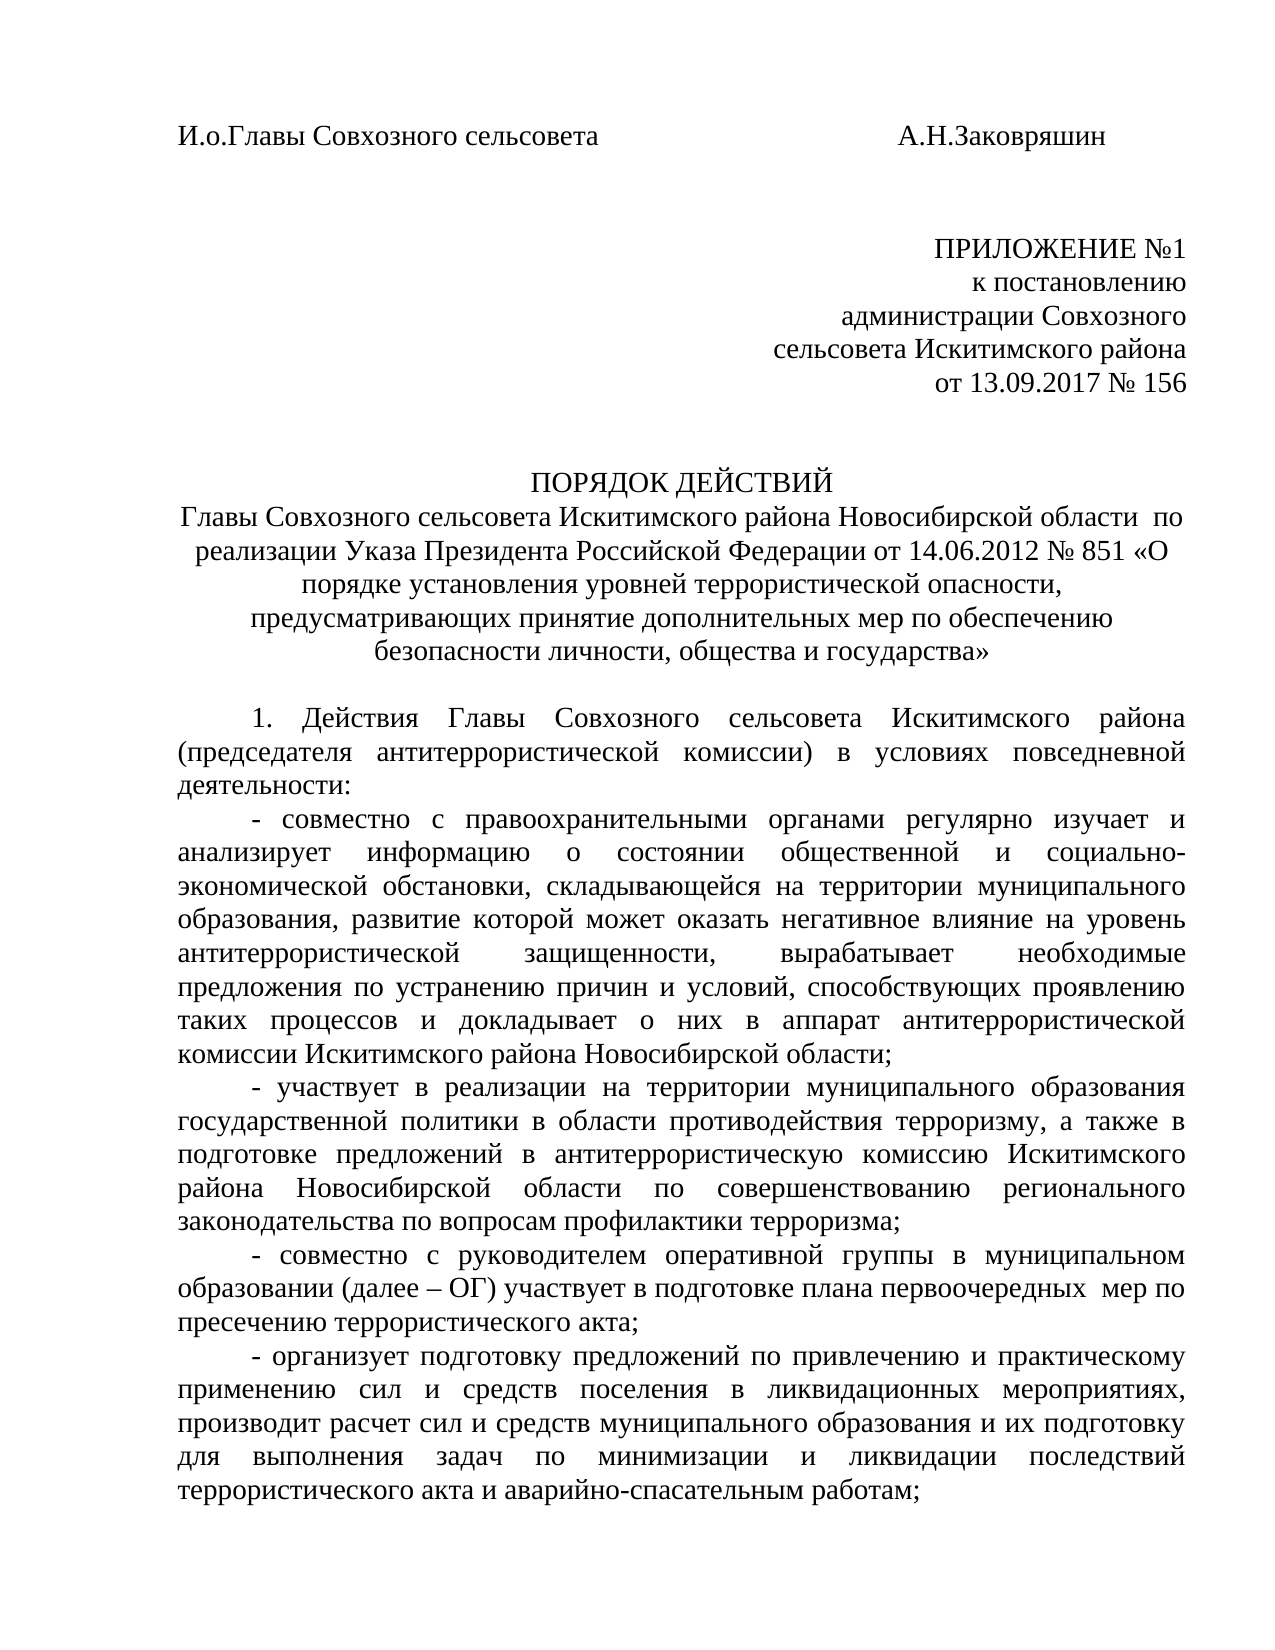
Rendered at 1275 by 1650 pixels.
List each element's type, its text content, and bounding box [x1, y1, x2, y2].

text - организует подготовку предложений по привлечению и практическому применению сил и средств поселения в ликвидационных мероприятиях, производит расчет сил и средств муниципального образования и их подготовку для выполнения задач по минимизации и ликвидации последствий террористического акта и аварийно-спасательным работам; [177, 1338, 1186, 1505]
text ПОРЯДОК ДЕЙСТВИЙ [177, 466, 1186, 499]
text к постановлению [177, 264, 1186, 298]
text 1. Действия Главы Совхозного сельсовета Искитимского района (председателя антитеррористической комиссии) в условиях повседневной деятельности: [177, 700, 1186, 801]
text ПРИЛОЖЕНИЕ №1 [177, 231, 1186, 264]
text - участвует в реализации на территории муниципального образования государственной политики в области противодействия терроризму, а также в подготовке предложений в антитеррористическую комиссию Искитимского района Новосибирской области по совершенствованию регионального законодательства по вопросам профилактики терроризма; [177, 1069, 1186, 1237]
text Главы Совхозного сельсовета Искитимского района Новосибирской области по реализации Указа Президента Российской Федерации от 14.06.2012 № 851 «О порядке установления уровней террористической опасности, предусматривающих принятие дополнительных мер по обеспечению безопасности личности, общества и государства» [177, 499, 1186, 667]
text от 13.09.2017 № 156 [177, 365, 1186, 398]
text администрации Совхозного [177, 298, 1186, 331]
text сельсовета Искитимского района [177, 331, 1186, 365]
text - совместно с правоохранительными органами регулярно изучает и анализирует информацию о состоянии общественной и социально-экономической обстановки, складывающейся на территории муниципального образования, развитие которой может оказать негативное влияние на уровень антитеррористической защищенности, вырабатывает необходимые предложения по устранению причин и условий, способствующих проявлению таких процессов и докладывает о них в аппарат антитеррористической комиссии Искитимского района Новосибирской области; [177, 801, 1186, 1069]
text - совместно с руководителем оперативной группы в муниципальном образовании (далее – ОГ) участвует в подготовке плана первоочередных мер по пресечению террористического акта; [177, 1237, 1186, 1338]
subtitle И.о.Главы Совхозного сельсовета А.Н.Заковряшин [177, 118, 1186, 152]
